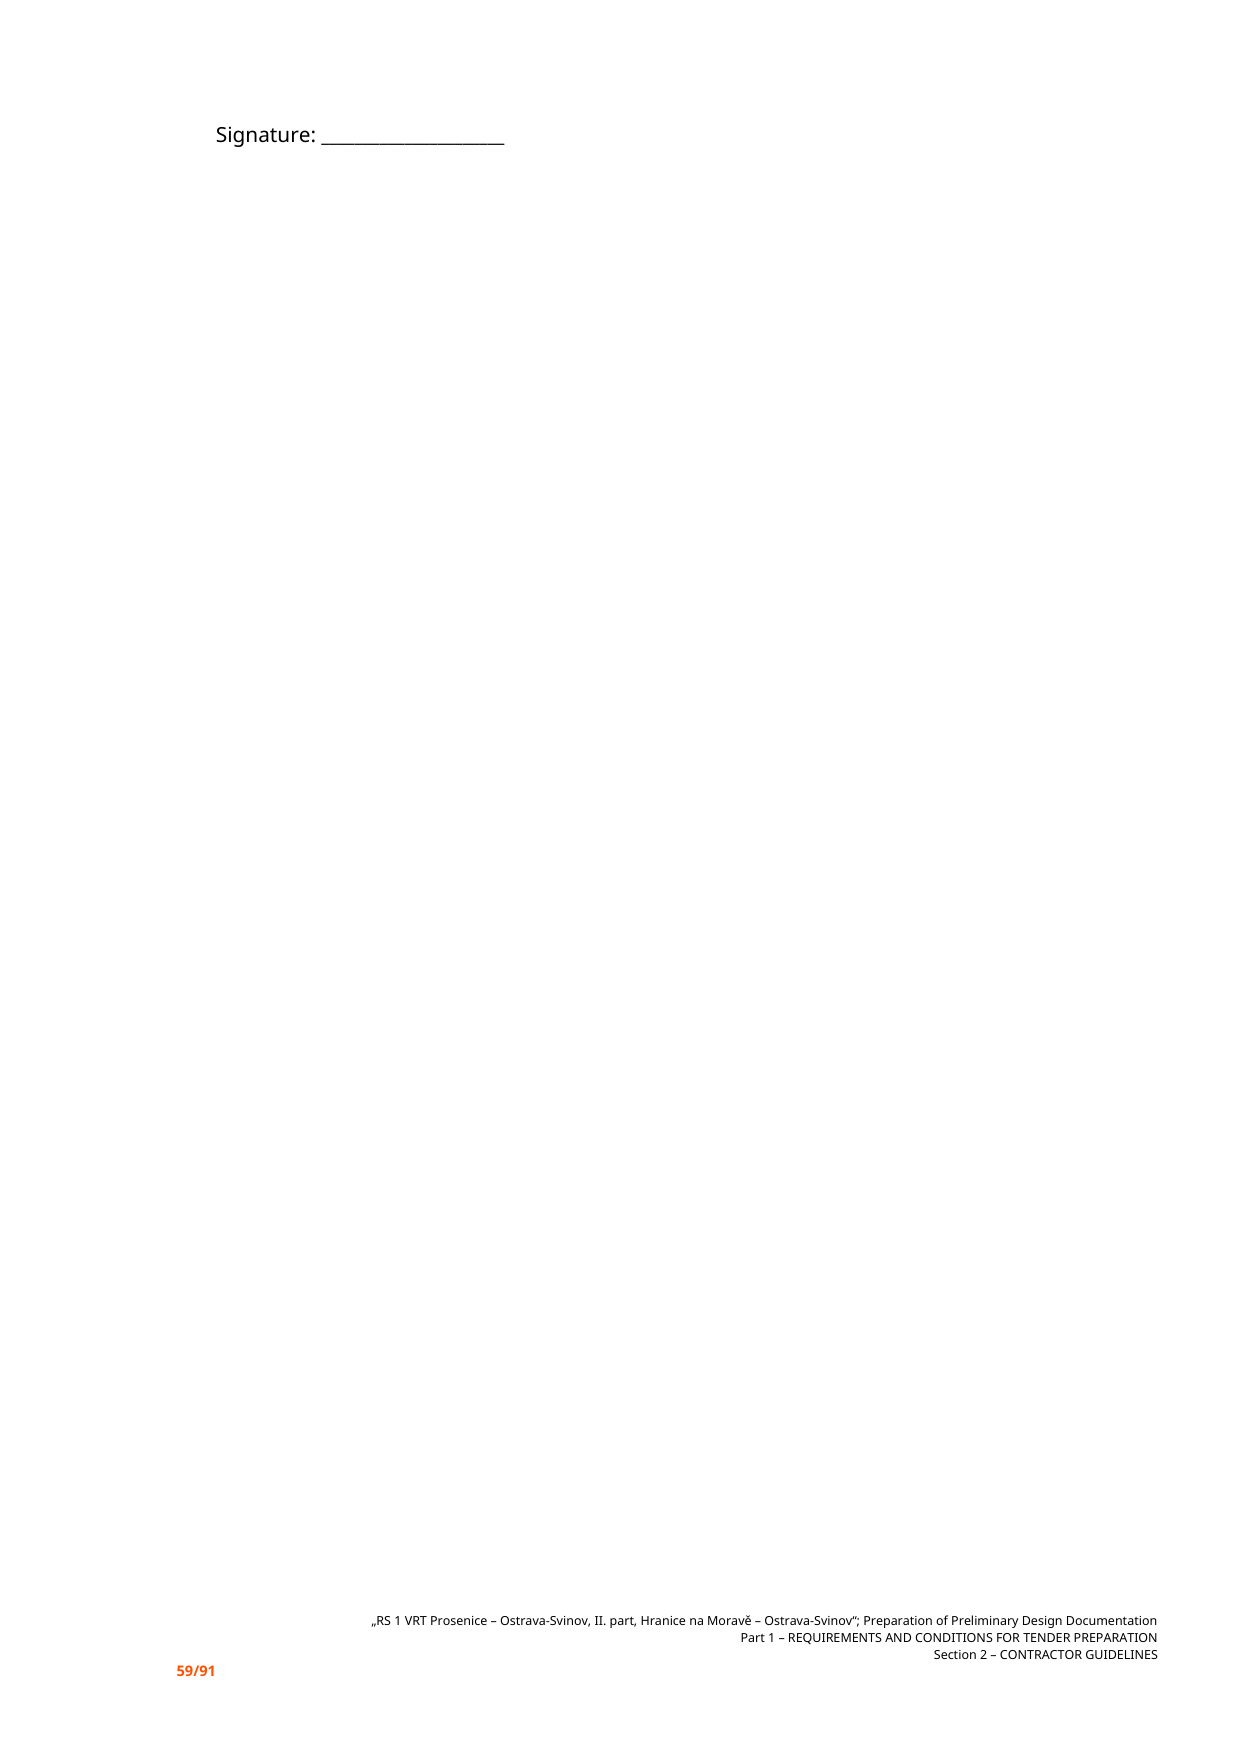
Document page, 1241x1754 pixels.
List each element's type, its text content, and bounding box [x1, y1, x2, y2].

text Signature: ______________________ [216, 121, 1122, 149]
